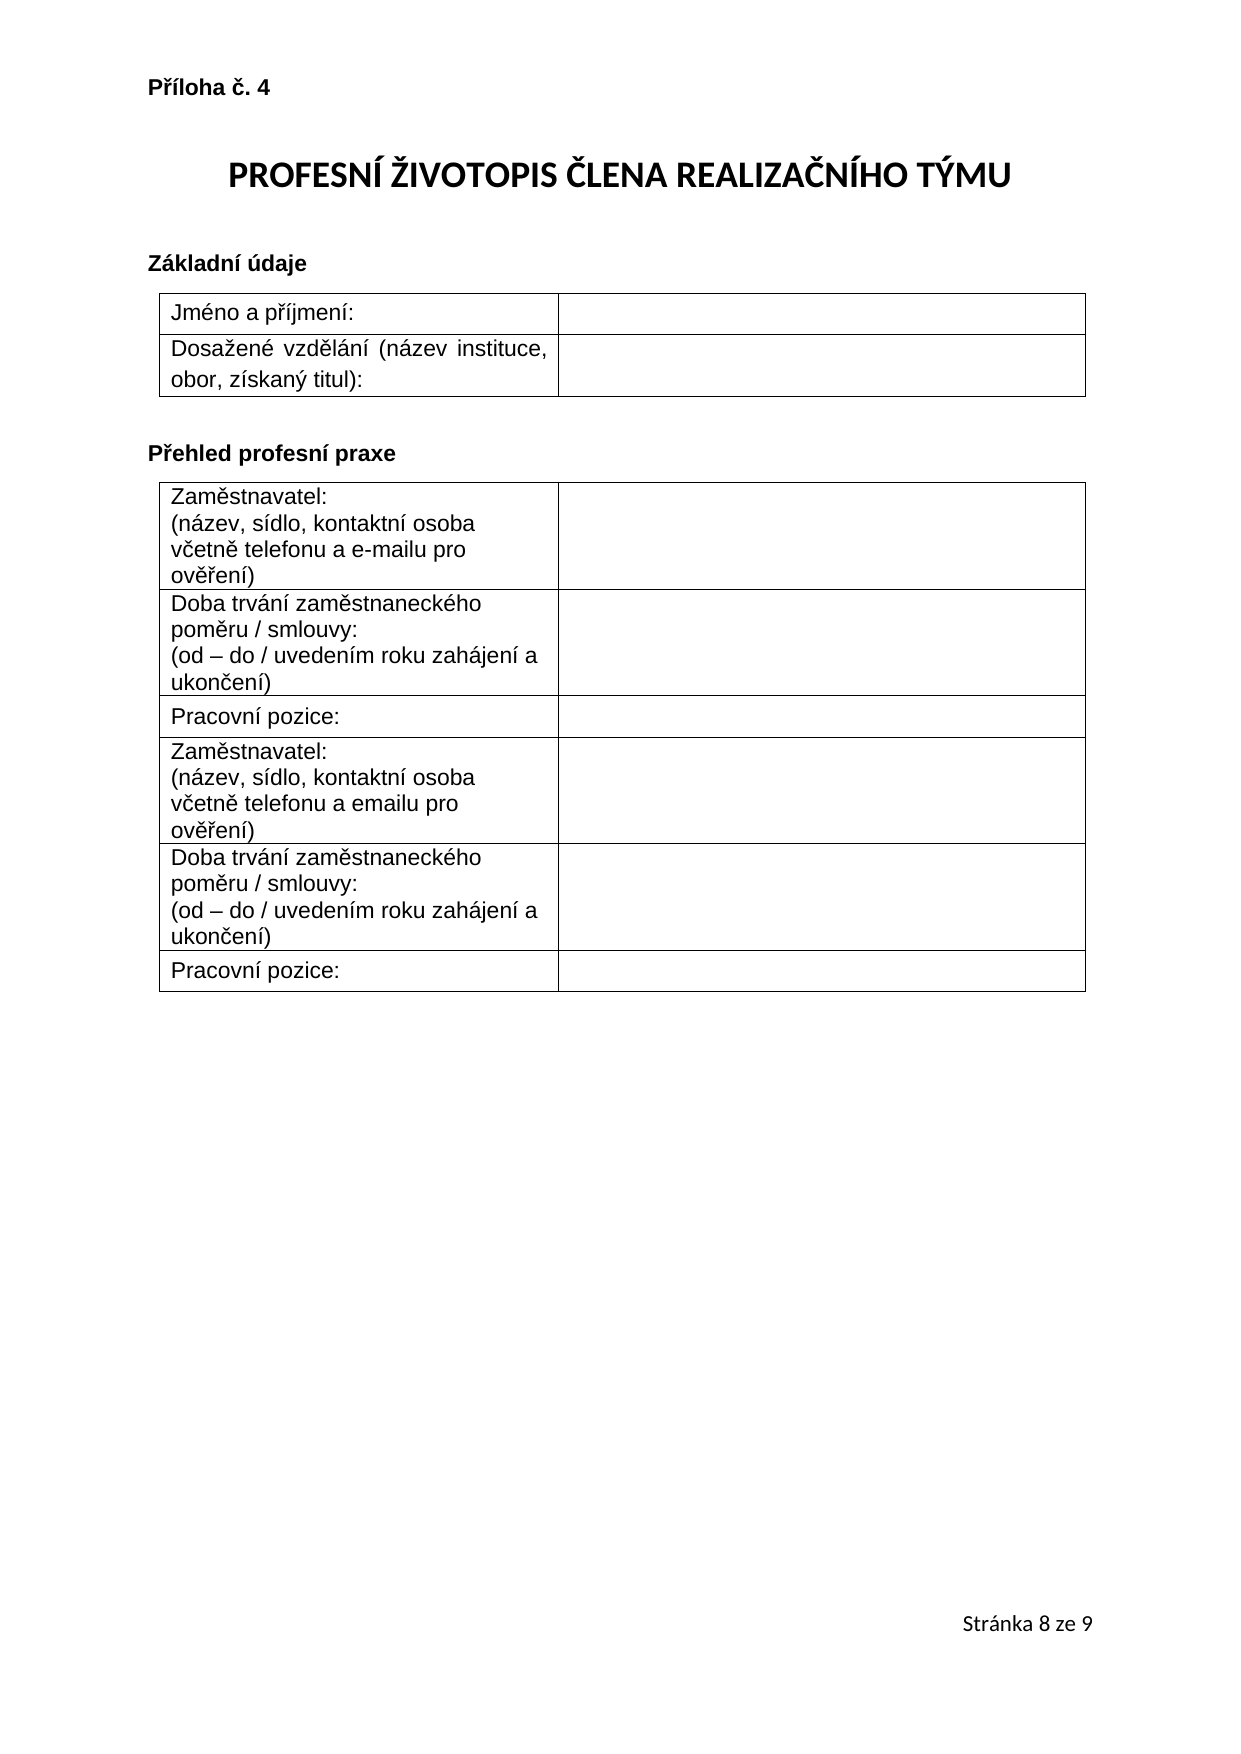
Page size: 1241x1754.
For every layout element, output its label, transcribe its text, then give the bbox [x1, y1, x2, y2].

table_cell [559, 738, 1085, 843]
text Základní údaje [148, 250, 1093, 277]
table_header [559, 483, 1085, 589]
table_header Zaměstnavatel: (název, sídlo, kontaktní osoba včetně telefonu a e-mailu pro ověření) [160, 483, 558, 589]
table_cell Doba trvání zaměstnaneckého poměru / smlouvy: (od – do / uvedením roku zahájení a ukončení) [160, 844, 558, 949]
table_header [559, 294, 1085, 334]
table_cell Pracovní pozice: [160, 696, 558, 737]
table_header Jméno a příjmení: [160, 294, 558, 334]
table_cell [559, 696, 1085, 737]
table_cell Dosažené vzdělání (název instituce, obor, získaný titul): [160, 335, 558, 396]
table_cell Pracovní pozice: [160, 951, 558, 991]
table_cell [559, 844, 1085, 949]
text Přehled profesní praxe [148, 439, 1093, 466]
text PROFESNÍ ŽIVOTOPIS ČLENA REALIZAČNÍHO TÝMU [148, 151, 1093, 197]
table_cell Doba trvání zaměstnaneckého poměru / smlouvy: (od – do / uvedením roku zahájení a ukončení) [160, 590, 558, 695]
table_cell [559, 335, 1085, 396]
table_cell [559, 951, 1085, 991]
table_cell Zaměstnavatel: (název, sídlo, kontaktní osoba včetně telefonu a emailu pro ověření) [160, 738, 558, 843]
table_cell [559, 590, 1085, 695]
